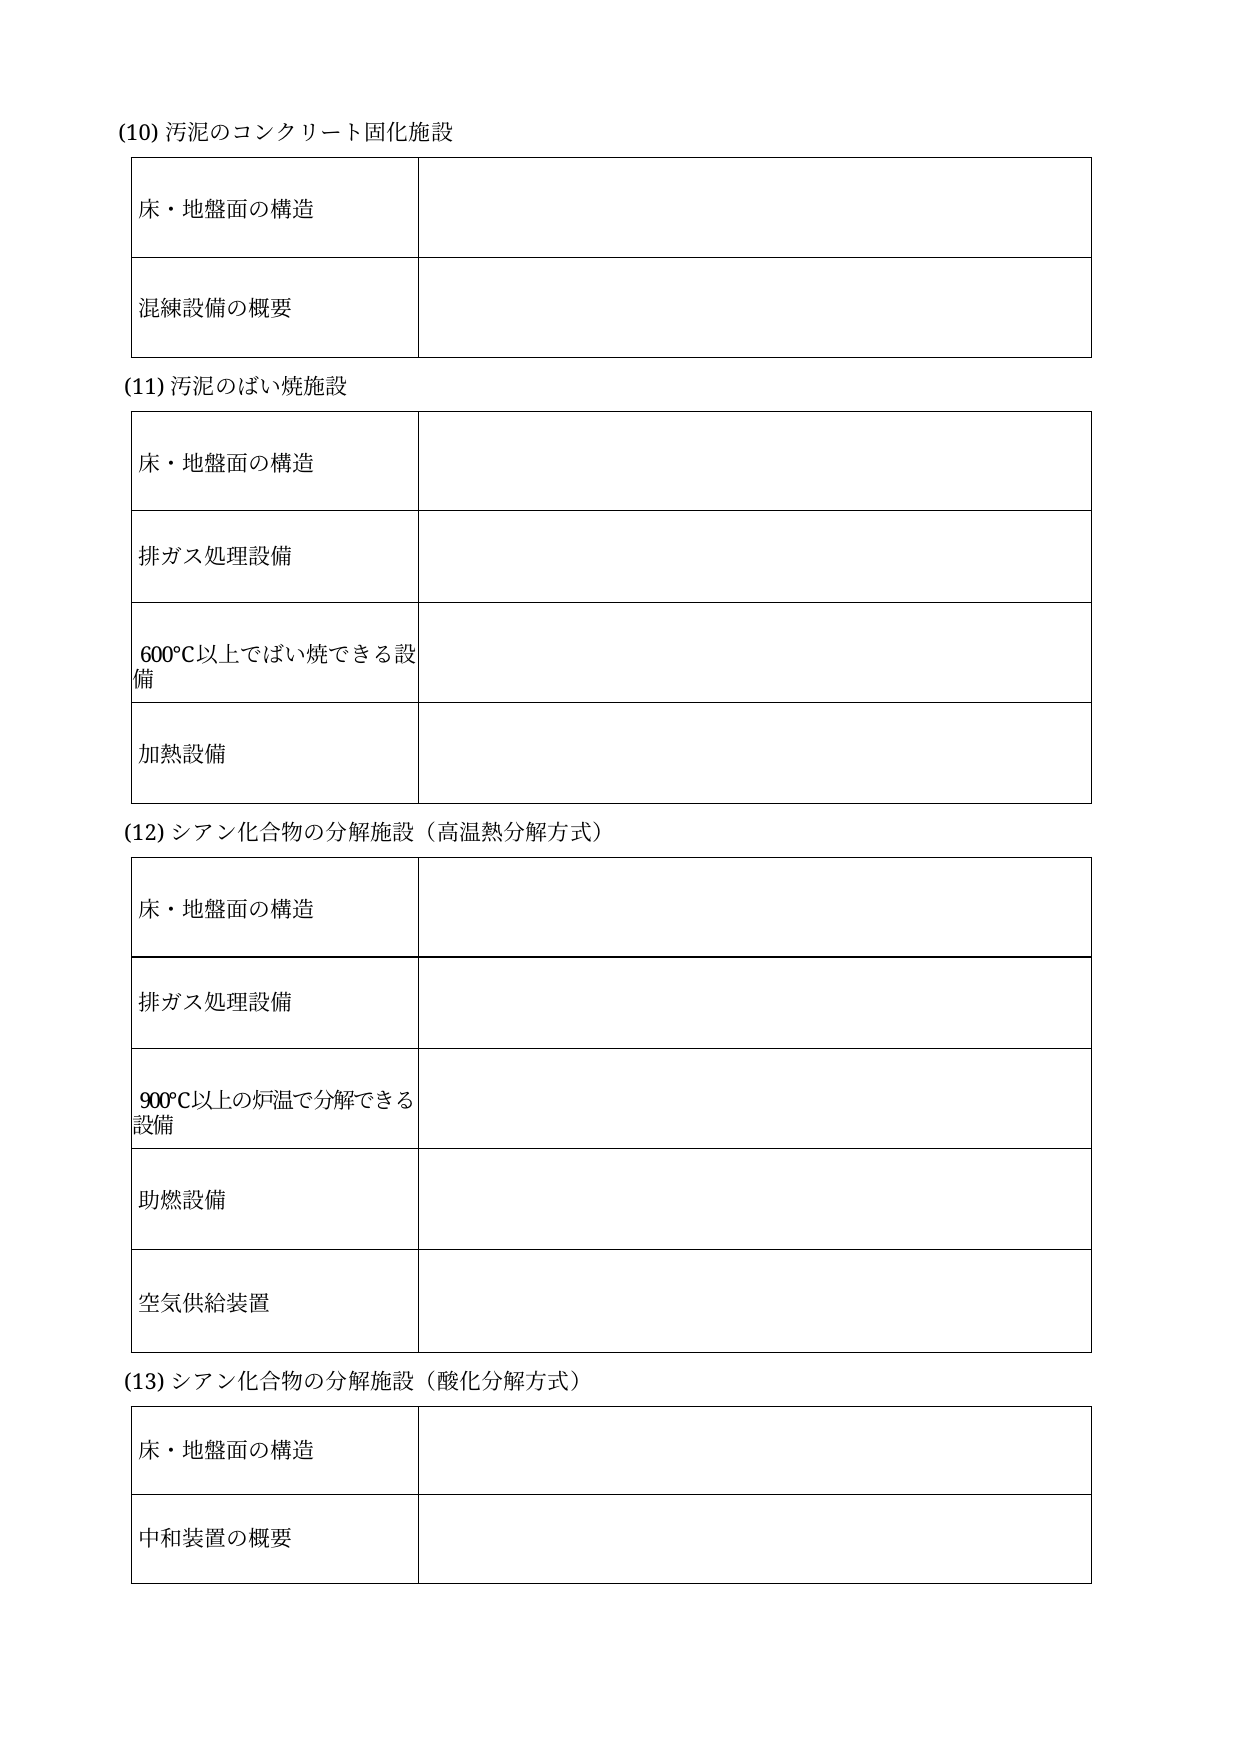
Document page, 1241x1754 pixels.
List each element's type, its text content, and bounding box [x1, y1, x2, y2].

table_cell 中和装置の概要 [132, 1495, 418, 1583]
table_cell [419, 1250, 1091, 1352]
text (10) 汚泥のコンクリート固化施設 [118, 118, 1122, 146]
table_cell 600℃以上でばい焼できる設備 [132, 603, 418, 702]
table_header 床・地盤面の構造 [132, 412, 418, 510]
table_cell [419, 258, 1091, 357]
text (13) シアン化合物の分解施設（酸化分解方式） [118, 1367, 1122, 1395]
table_header [419, 412, 1091, 510]
table_cell [419, 1495, 1091, 1583]
table_header 床・地盤面の構造 [132, 858, 418, 956]
table_header [419, 158, 1091, 257]
table_cell 加熱設備 [132, 703, 418, 803]
table_header [419, 1407, 1091, 1494]
table_cell [419, 1149, 1091, 1249]
table_cell 混練設備の概要 [132, 258, 418, 357]
text (12) シアン化合物の分解施設（高温熱分解方式） [118, 818, 1122, 846]
table_header [419, 858, 1091, 956]
table_header 床・地盤面の構造 [132, 158, 418, 257]
table_cell 空気供給装置 [132, 1250, 418, 1352]
table_cell 排ガス処理設備 [132, 958, 418, 1048]
table_cell 排ガス処理設備 [132, 511, 418, 602]
table_cell 900℃以上の炉温で分解できる設備 [132, 1049, 418, 1148]
table_cell [419, 703, 1091, 803]
table_header 床・地盤面の構造 [132, 1407, 418, 1494]
table_cell 助燃設備 [132, 1149, 418, 1249]
table_cell [419, 958, 1091, 1048]
table_cell [419, 511, 1091, 602]
table_cell [419, 603, 1091, 702]
text (11) 汚泥のばい焼施設 [118, 372, 1122, 400]
table_cell [419, 1049, 1091, 1148]
